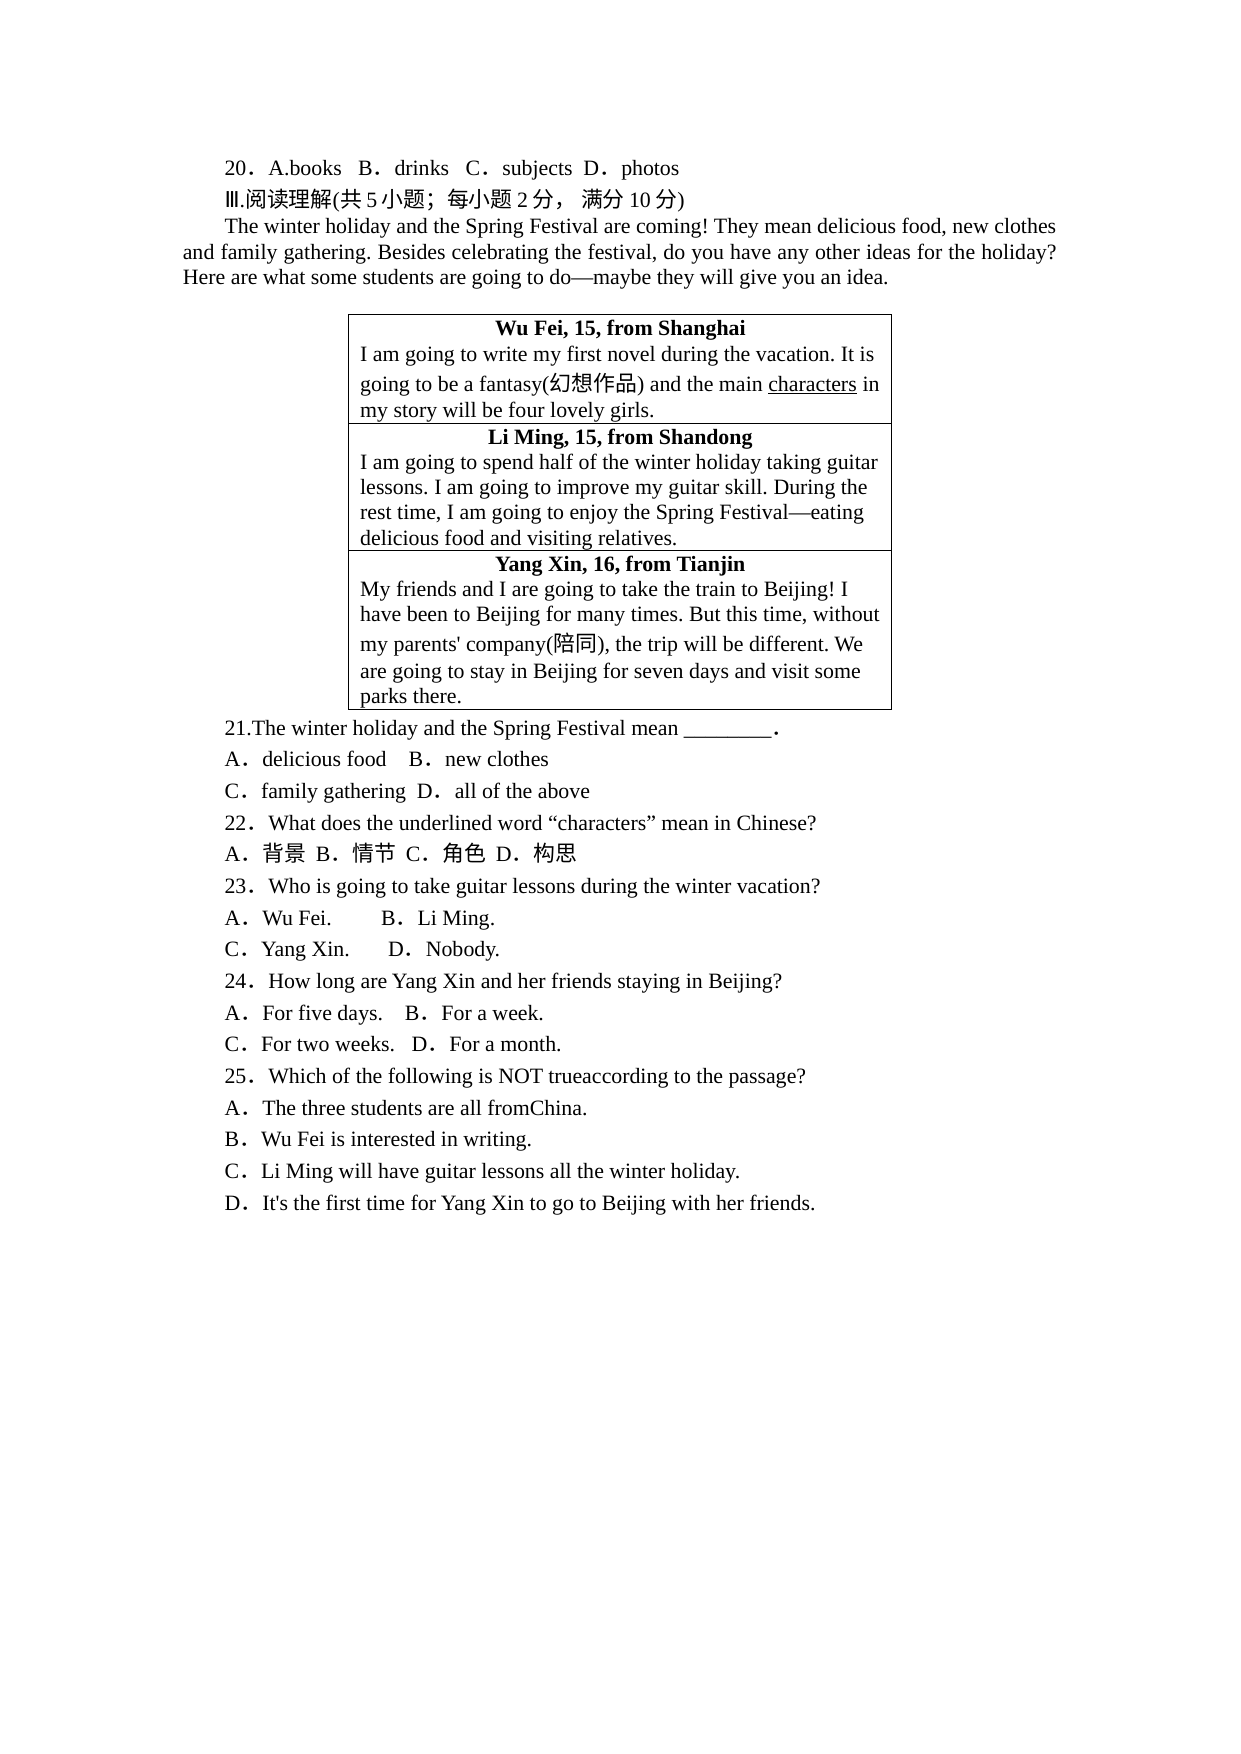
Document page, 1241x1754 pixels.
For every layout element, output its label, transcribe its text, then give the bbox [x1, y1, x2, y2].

text D．It's the first time for Yang Xin to go to with her friends. [183, 1184, 1058, 1216]
text C．Li Ming will have guitar lessons all the winter holiday. [183, 1153, 1058, 1184]
text B．Wu Fei is interested in writing. [183, 1121, 1058, 1153]
text 24．How long are Yang Xin and her friends staying in Beijing? [183, 963, 1058, 994]
text C．Yang Xin. D．Nobody. [183, 931, 1058, 963]
table_header Wu Fei, 15, from I am going to write my first novel during the vacation. It is going to be a fantasy(幻想作品) and the main characters in my story will be four lovely girls. [349, 315, 891, 423]
text 21.The winter holiday and the Spring Festival mean ________． [183, 709, 1058, 741]
text A．For five days. B．For a week. [183, 994, 1058, 1026]
text The winter holiday and the Spring Festival are coming! They mean delicious food, new clothes and family gathering. Besides celebrating the festival, do you have any other ideas for the holiday? Here are what some students are going to do—maybe they will give you an idea. [183, 213, 1058, 289]
text 25．Which of the following is NOT trueaccording to the passage? [183, 1058, 1058, 1089]
table_cell Li Ming, 15, from I am going to spend half of the winter holiday taking guitar lessons. I am going to improve my guitar skill. During the rest time, I am going to enjoy the Spring Festival—eating delicious food and visiting relatives. [349, 424, 891, 550]
text A．背景 B．情节 C．角色 D．构思 [183, 836, 1058, 868]
text 22．What does the underlined word “characters” mean in Chinese? [183, 804, 1058, 836]
text 20．A.books B．drinks C．subjects D．photos [183, 150, 1058, 182]
table_cell Yang Xin, 16, from My friends and I are going to take the train to ! I have been to for many times. But this time, without my parents' company(陪同), the trip will be different. We are going to stay in for seven days and visit some parks there. [349, 551, 891, 708]
text A．Wu Fei. B．Li Ming. [183, 899, 1058, 931]
text Ⅲ.阅读理解(共5小题；每小题2分， 满分10分) [183, 182, 1058, 213]
text C．For two weeks. D．For a month. [183, 1026, 1058, 1058]
text A．delicious food B．new clothes [183, 741, 1058, 773]
text A．The three students are all fromChina. [183, 1089, 1058, 1121]
text C．family gathering D．all of the above [183, 773, 1058, 804]
text 23．Who is going to take guitar lessons during the winter vacation? [183, 868, 1058, 899]
